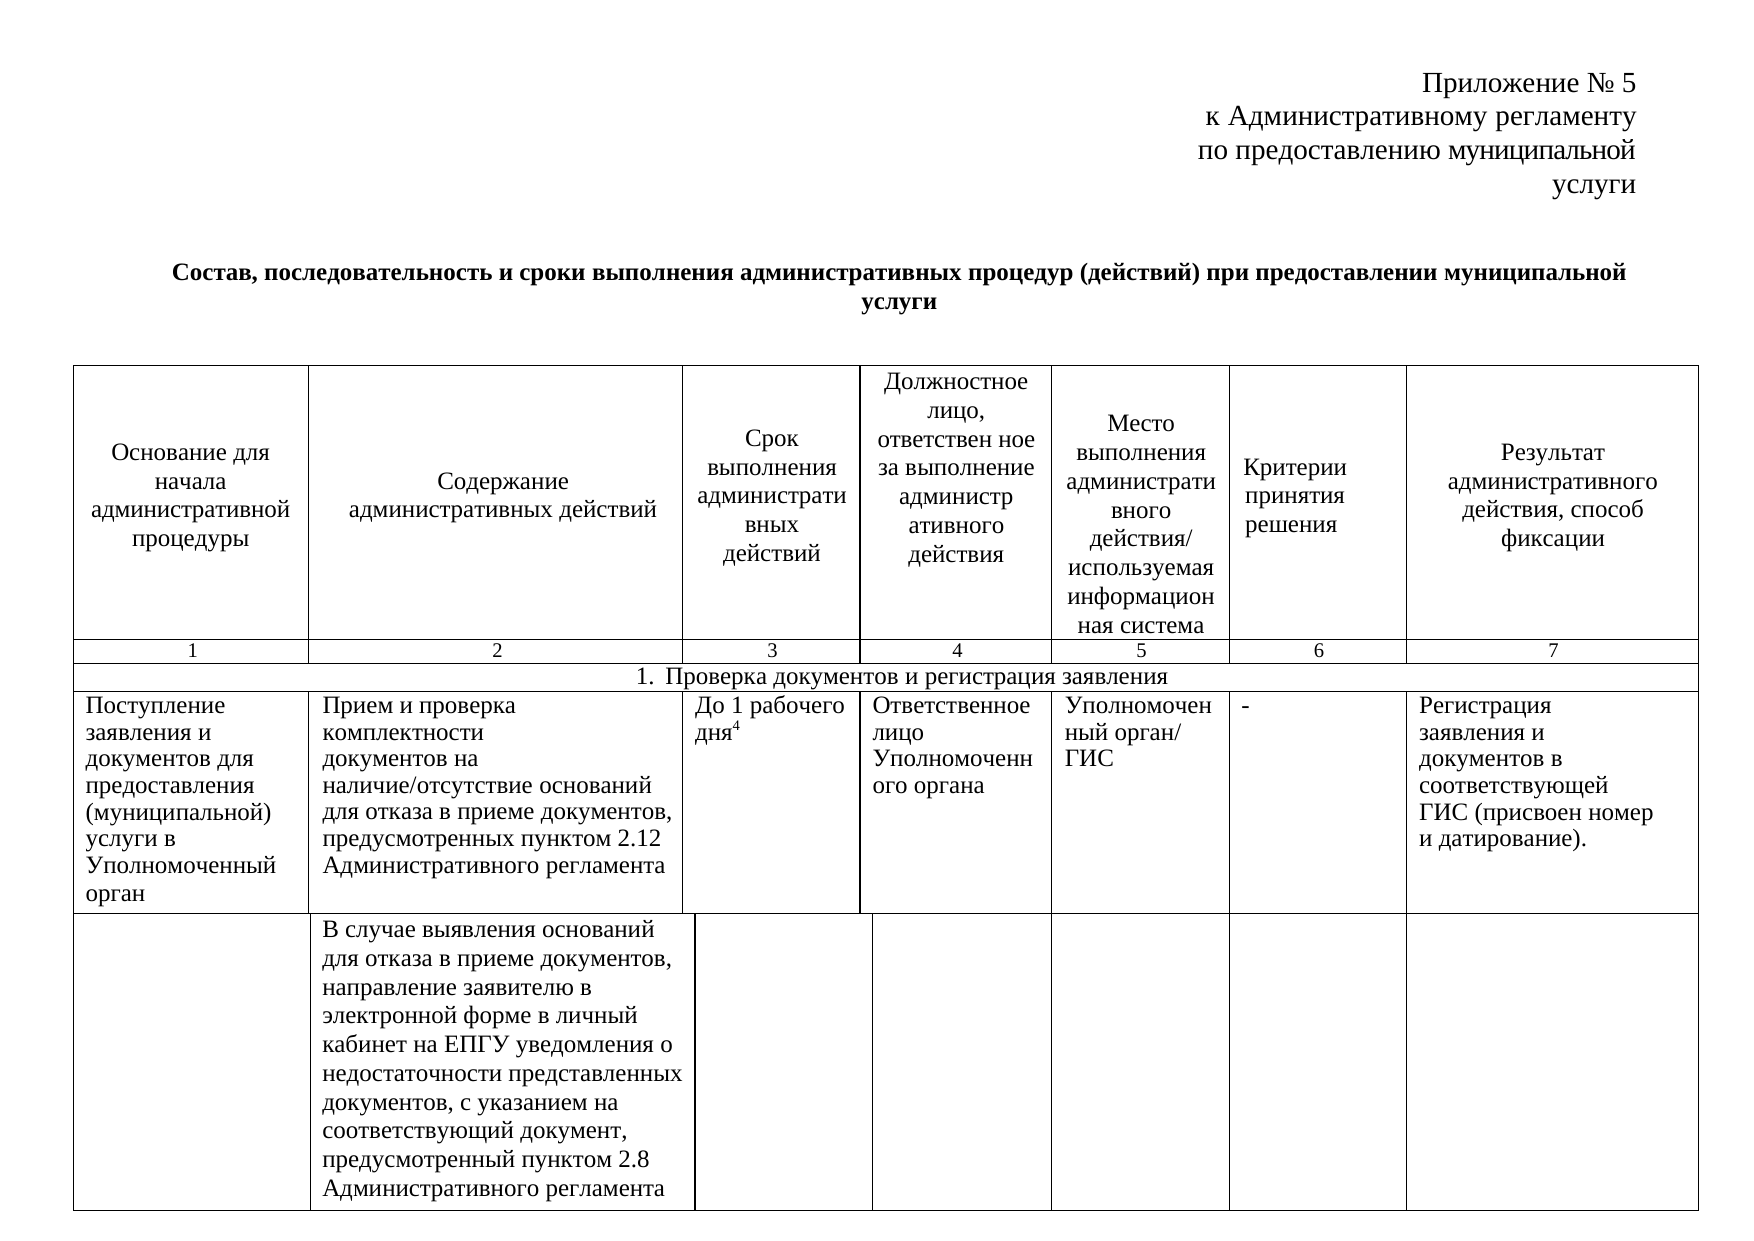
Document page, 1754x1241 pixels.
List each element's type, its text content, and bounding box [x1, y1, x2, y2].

table_cell [873, 914, 1051, 1210]
table_cell - [1230, 692, 1406, 913]
table_cell 2 [309, 640, 682, 662]
table_cell 7 [1407, 640, 1698, 662]
table_cell До 1 рабочего дня4 [683, 692, 859, 913]
table_cell 3 [683, 640, 859, 662]
table_cell Регистрация заявления и документов в соответствующей ГИС (присвоен номер и датирование). [1407, 692, 1698, 913]
table_cell [696, 914, 872, 1210]
text Приложение № 5 к Административному регламенту по предоставлению муниципальной [1175, 65, 1636, 166]
table_cell [1407, 914, 1698, 1210]
table_header Должностное лицо, ответствен ное за выполнение администр ативного действия [861, 366, 1051, 638]
table_header Содержание административных действий [309, 366, 682, 638]
table_cell 6 [1230, 640, 1406, 662]
table_cell 5 [1052, 640, 1229, 662]
text услуги [62, 166, 1636, 199]
table_header Основание для начала административной процедуры [74, 366, 308, 638]
table_cell Прием и проверка комплектности документов на наличие/отсутствие оснований для отказа в приеме документов, предусмотренных пунктом 2.12 Административного регламента [309, 692, 682, 913]
table_cell 4 [861, 640, 1051, 662]
text Состав, последовательность и сроки выполнения административных процедур (действий) при предоставлении муниципальной услуги [168, 257, 1630, 314]
table_cell 1. Проверка документов и регистрация заявления [74, 664, 1698, 691]
table_cell Уполномоченный орган/ ГИС [1052, 692, 1229, 913]
table_cell [74, 914, 310, 1210]
table_header Критерии принятия решения [1230, 366, 1406, 638]
table_header Результат административного действия, способ фиксации [1407, 366, 1698, 638]
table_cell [311, 914, 694, 1210]
table_cell Ответственное лицо Уполномоченного органа [861, 692, 1051, 913]
table_cell [1230, 914, 1406, 1210]
table_cell 1 [74, 640, 308, 662]
table_header Срок выполнения администрати вных действий [683, 366, 859, 638]
table_header Место выполнения административного действия/ используемая информационная система [1052, 366, 1229, 638]
table_cell Поступление заявления и документов для предоставления (муниципальной) услуги в Уполномоченный орган [74, 692, 308, 913]
table_cell [1052, 914, 1229, 1210]
